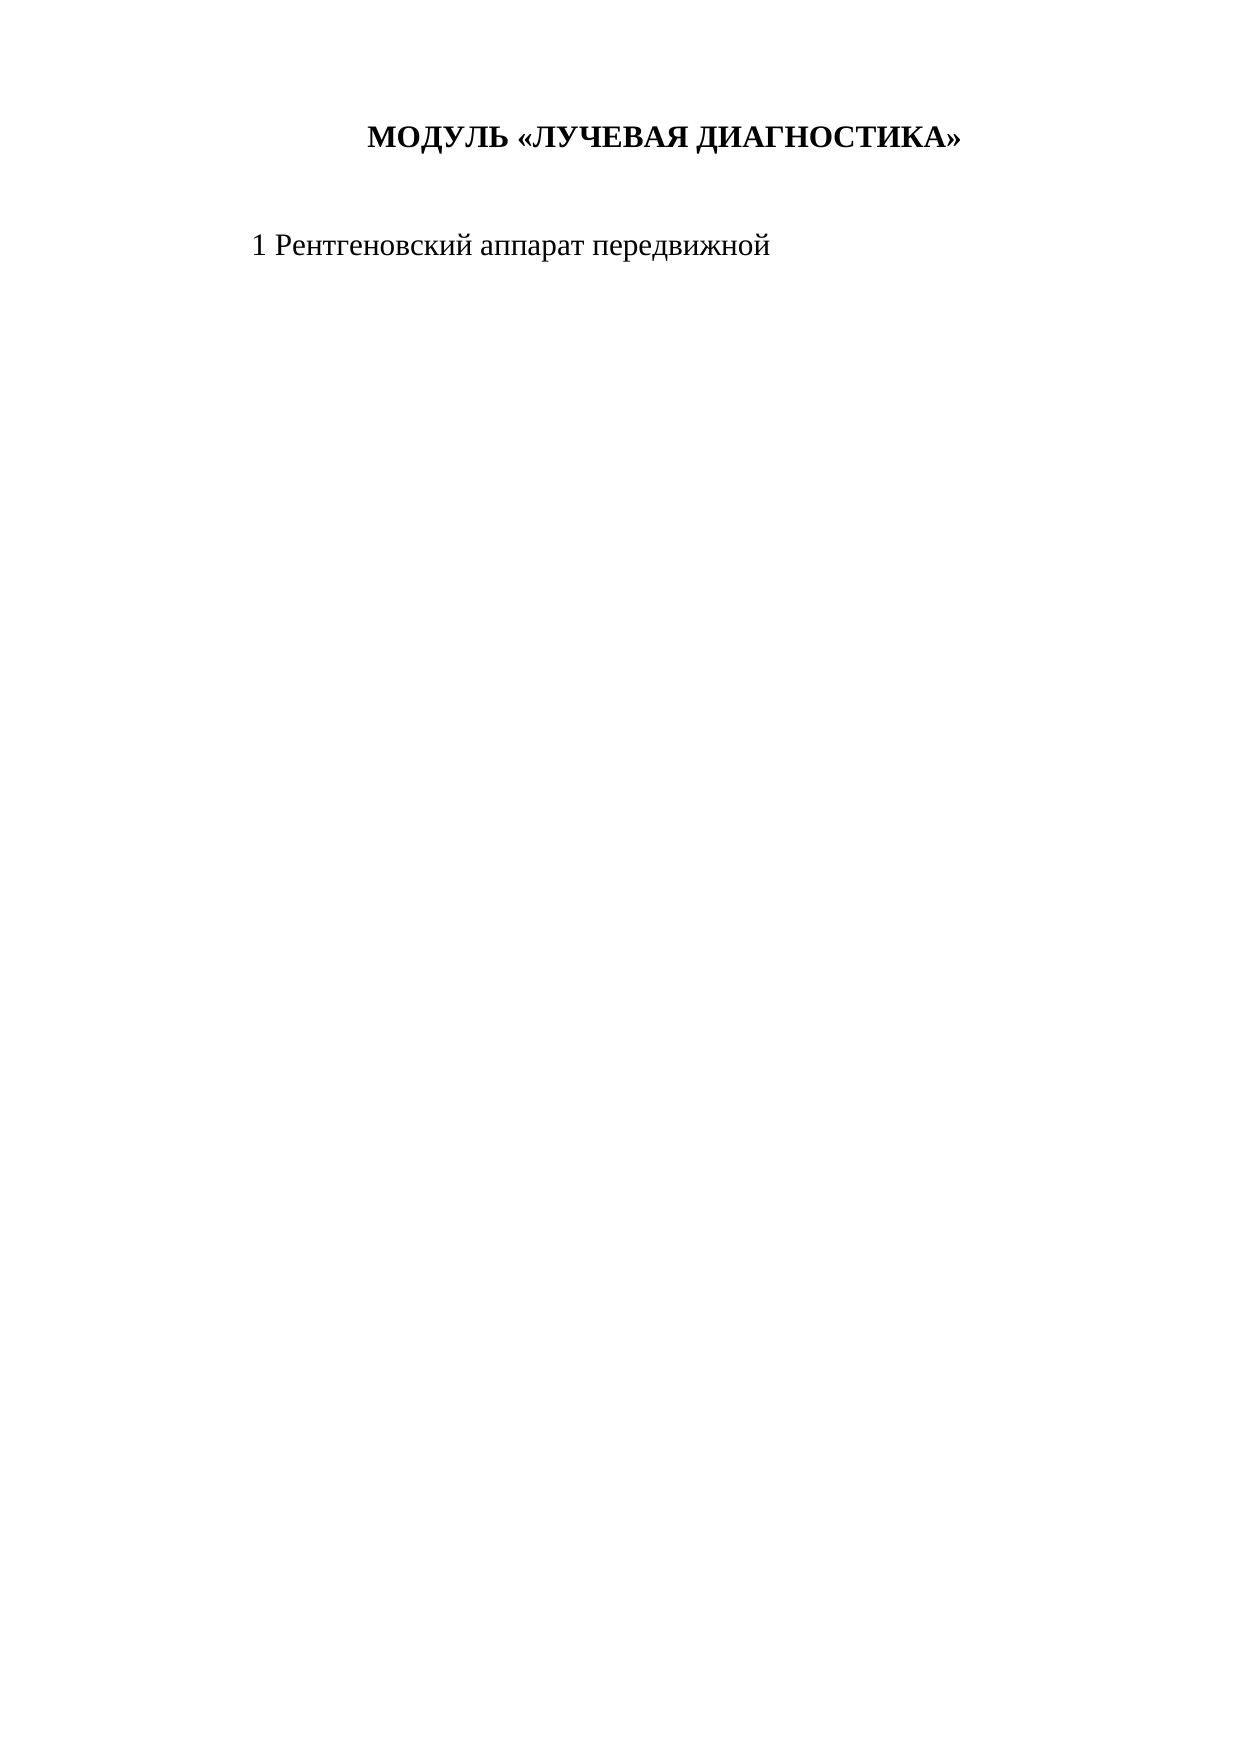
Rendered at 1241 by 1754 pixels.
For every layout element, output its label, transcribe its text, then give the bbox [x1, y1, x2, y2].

text 1 Рентгеновский аппарат передвижной [177, 226, 1152, 262]
text МОДУЛЬ «ЛУЧЕВАЯ ДИАГНОСТИКА» [177, 118, 1152, 154]
